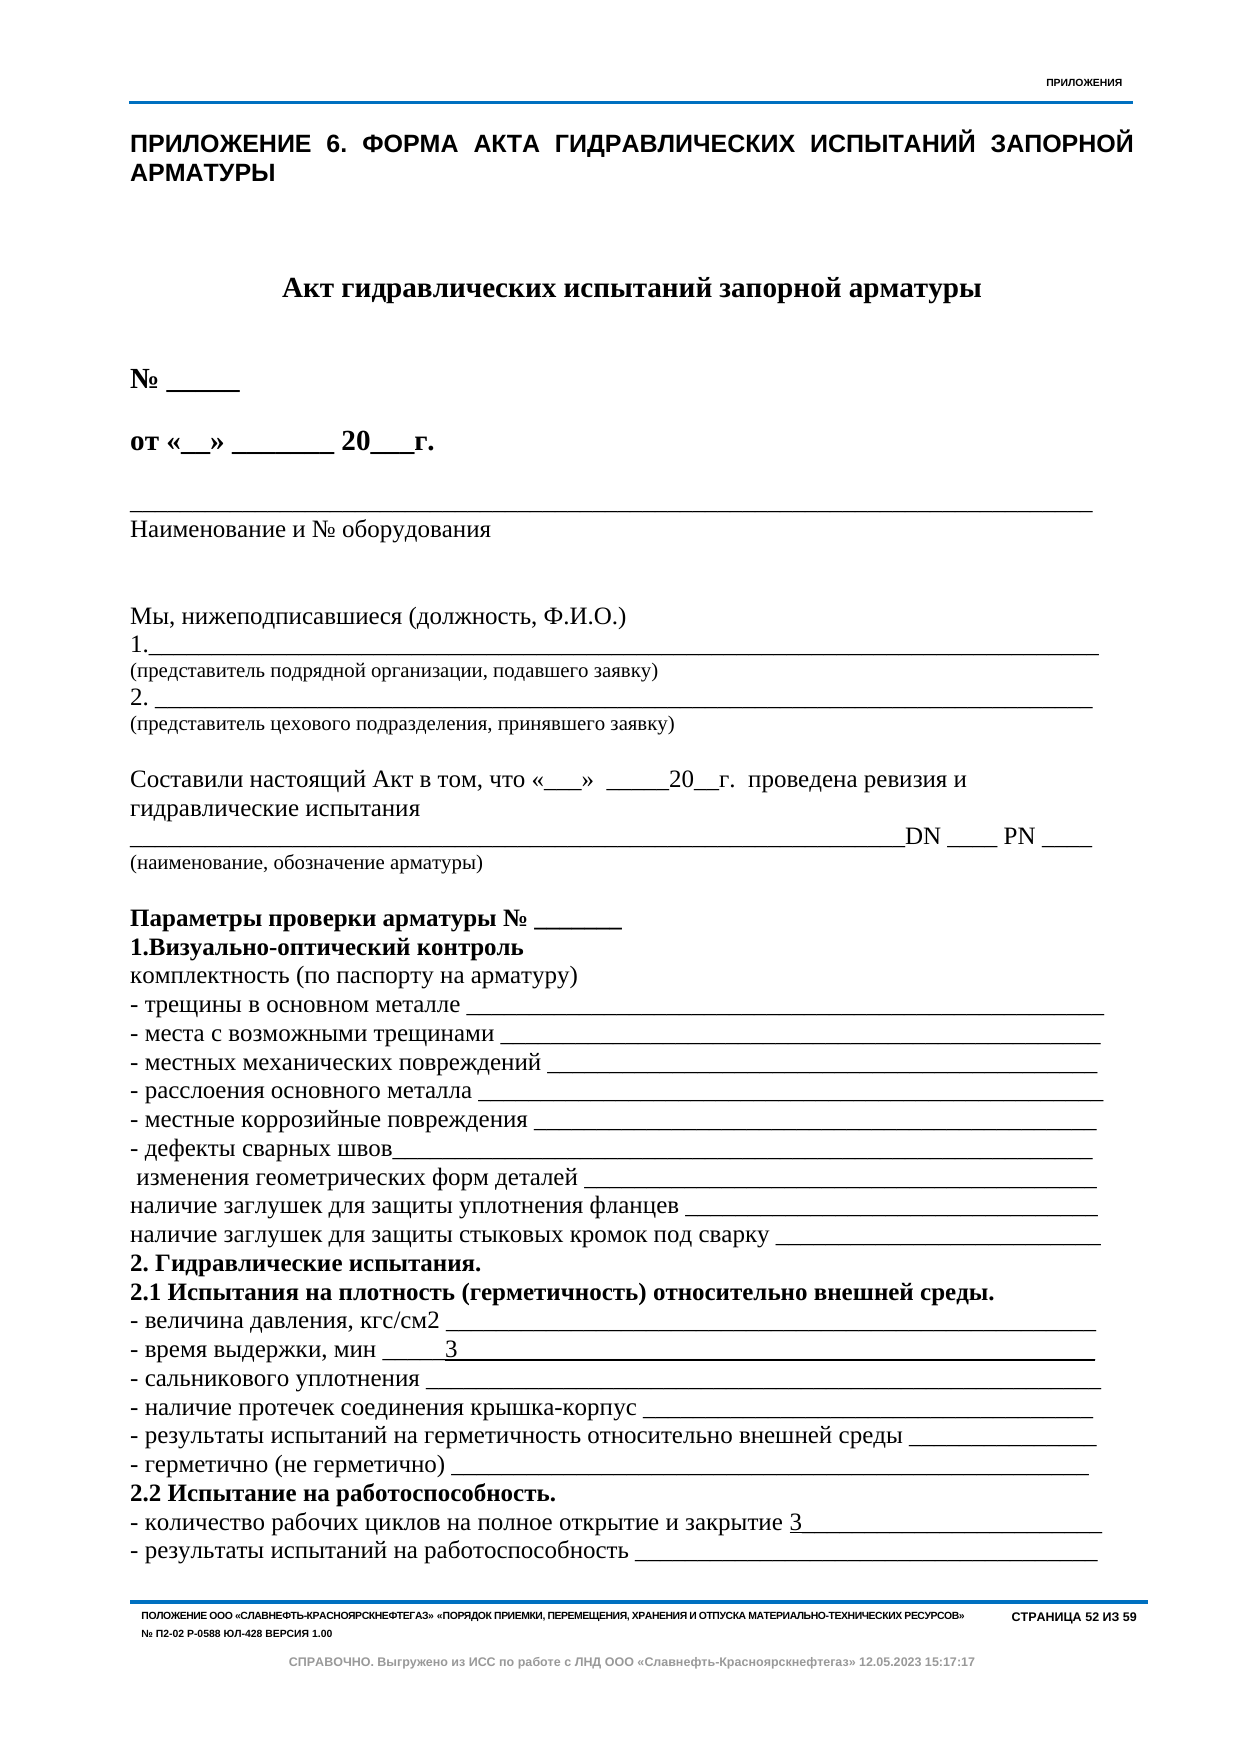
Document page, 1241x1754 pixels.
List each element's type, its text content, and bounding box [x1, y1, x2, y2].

text Акт гидравлических испытаний запорной арматуры [130, 270, 1134, 303]
subtitle ПРИЛОЖЕНИЕ 6. ФОРМА АКТА ГИДРАВЛИЧЕСКИХ ИСПЫТАНИЙ ЗАПОРНОЙ АРМАТУРЫ [130, 129, 1134, 187]
